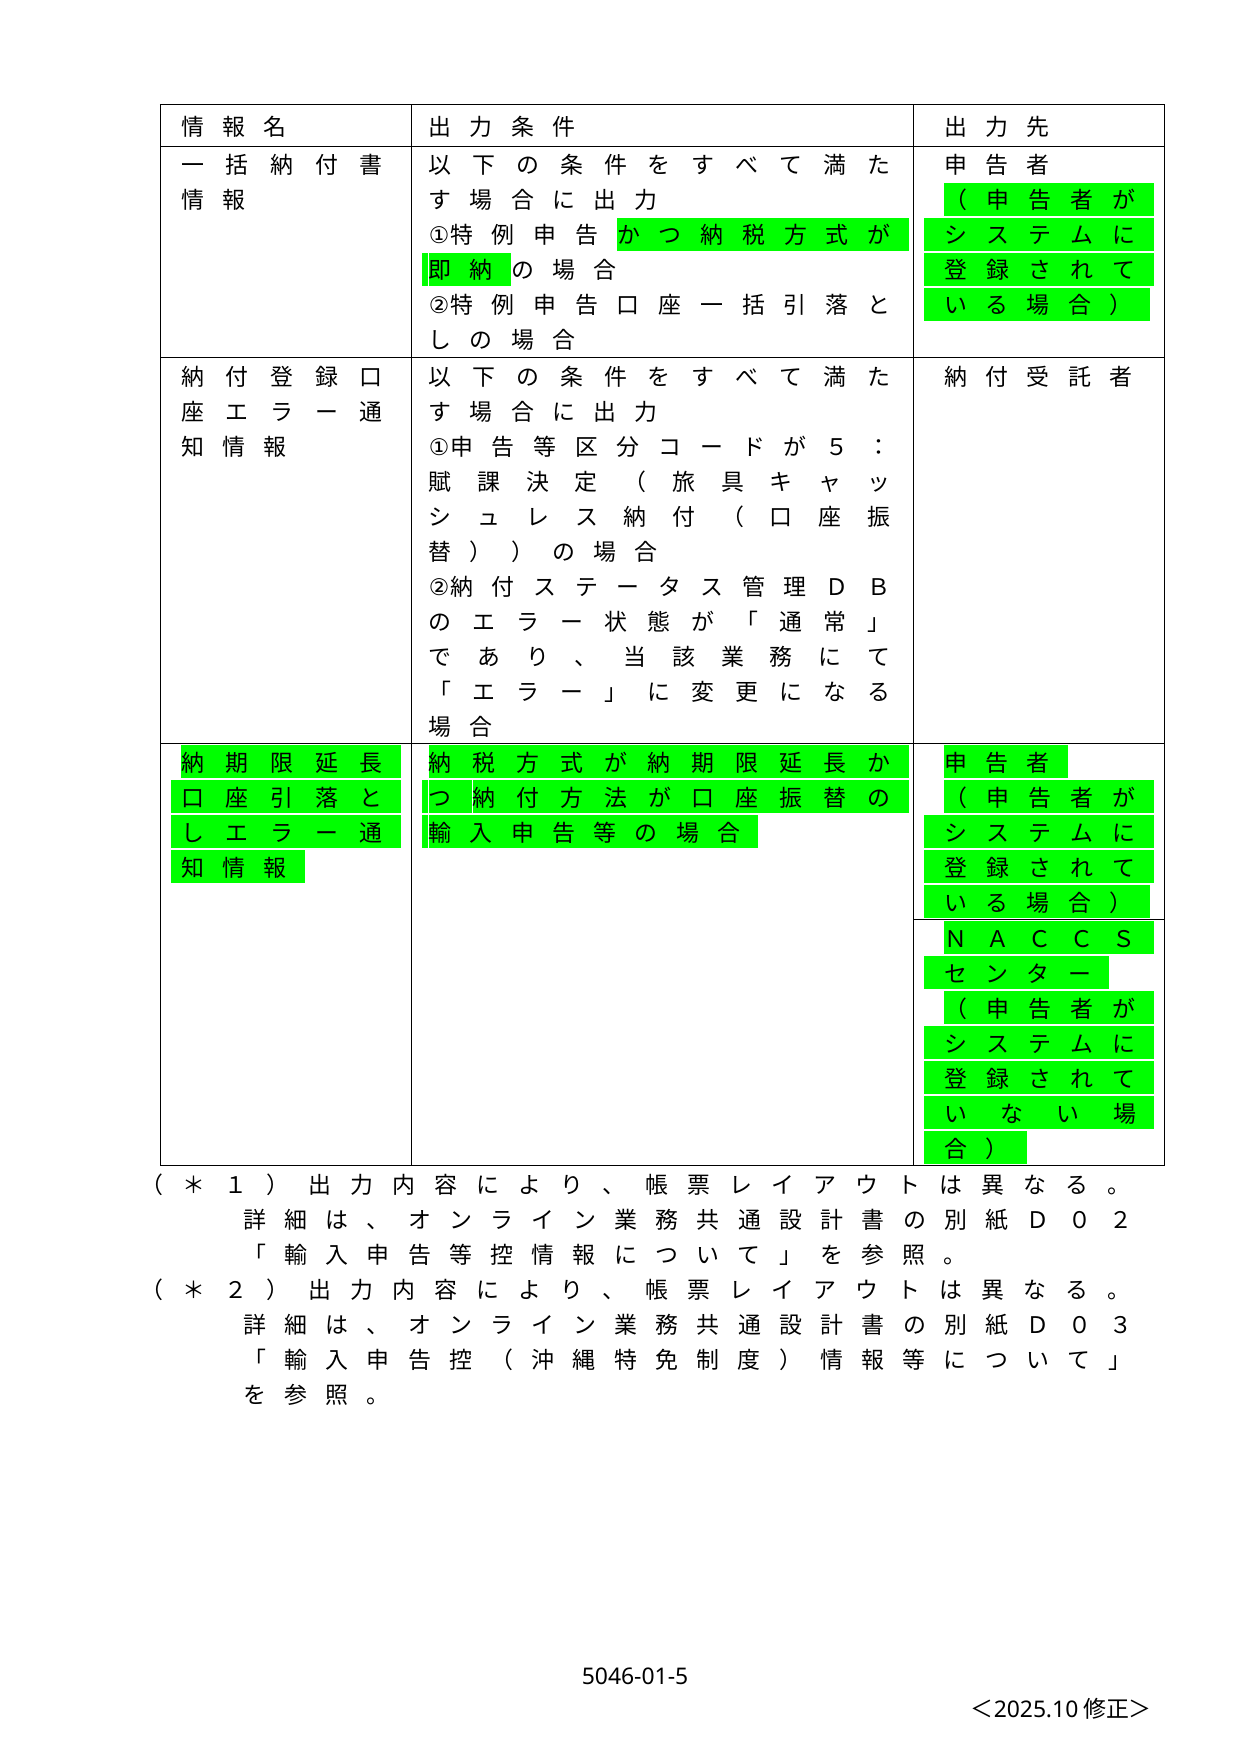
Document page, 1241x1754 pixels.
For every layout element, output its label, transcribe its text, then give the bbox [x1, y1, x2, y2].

table_cell 一括納付書情報 [161, 147, 411, 357]
table_header 出力条件 [412, 105, 913, 146]
table_cell ＮＡＣＣＳセンター （申告者がシステムに登録されていない場合） [914, 920, 1164, 1165]
table_cell 申告者 （申告者がシステムに登録されている場合） [914, 744, 1164, 919]
table_cell 納期限延長口座引落としエラー通知情報 [161, 744, 411, 1165]
table_cell 納付受託者 [914, 358, 1164, 743]
table_cell 納税方式が納期限延長かつ納付方法が口座振替の輸入申告等の場合 [412, 744, 913, 1165]
table_cell 申告者 （申告者がシステムに登録されている場合） [914, 147, 1164, 357]
table_cell 納付登録口座エラー通知情報 [161, 358, 411, 743]
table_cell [412, 147, 913, 357]
text （＊１）出力内容により、帳票レイアウトは異なる。詳細は、オンライン業務共通設計書の別紙Ｄ０２「輸入申告等控情報について」を参照。 [140, 1166, 1150, 1271]
table_cell 以下の条件をすべて満たす場合に出力 ①申告等区分コードが５：賦課決定（旅具キャッシュレス納付（口座振替））の場合 ②納付ステータス管理ＤＢのエラー状態が「通常」であり、当該業務にて「エラー」に変更になる場合 [412, 358, 913, 743]
table_header 出力先 [914, 105, 1164, 146]
text （＊２）出力内容により、帳票レイアウトは異なる。詳細は、オンライン業務共通設計書の別紙Ｄ０３「輸入申告控（沖縄特免制度）情報等について」を参照。 [140, 1271, 1150, 1411]
table_header 情報名 [161, 105, 411, 146]
